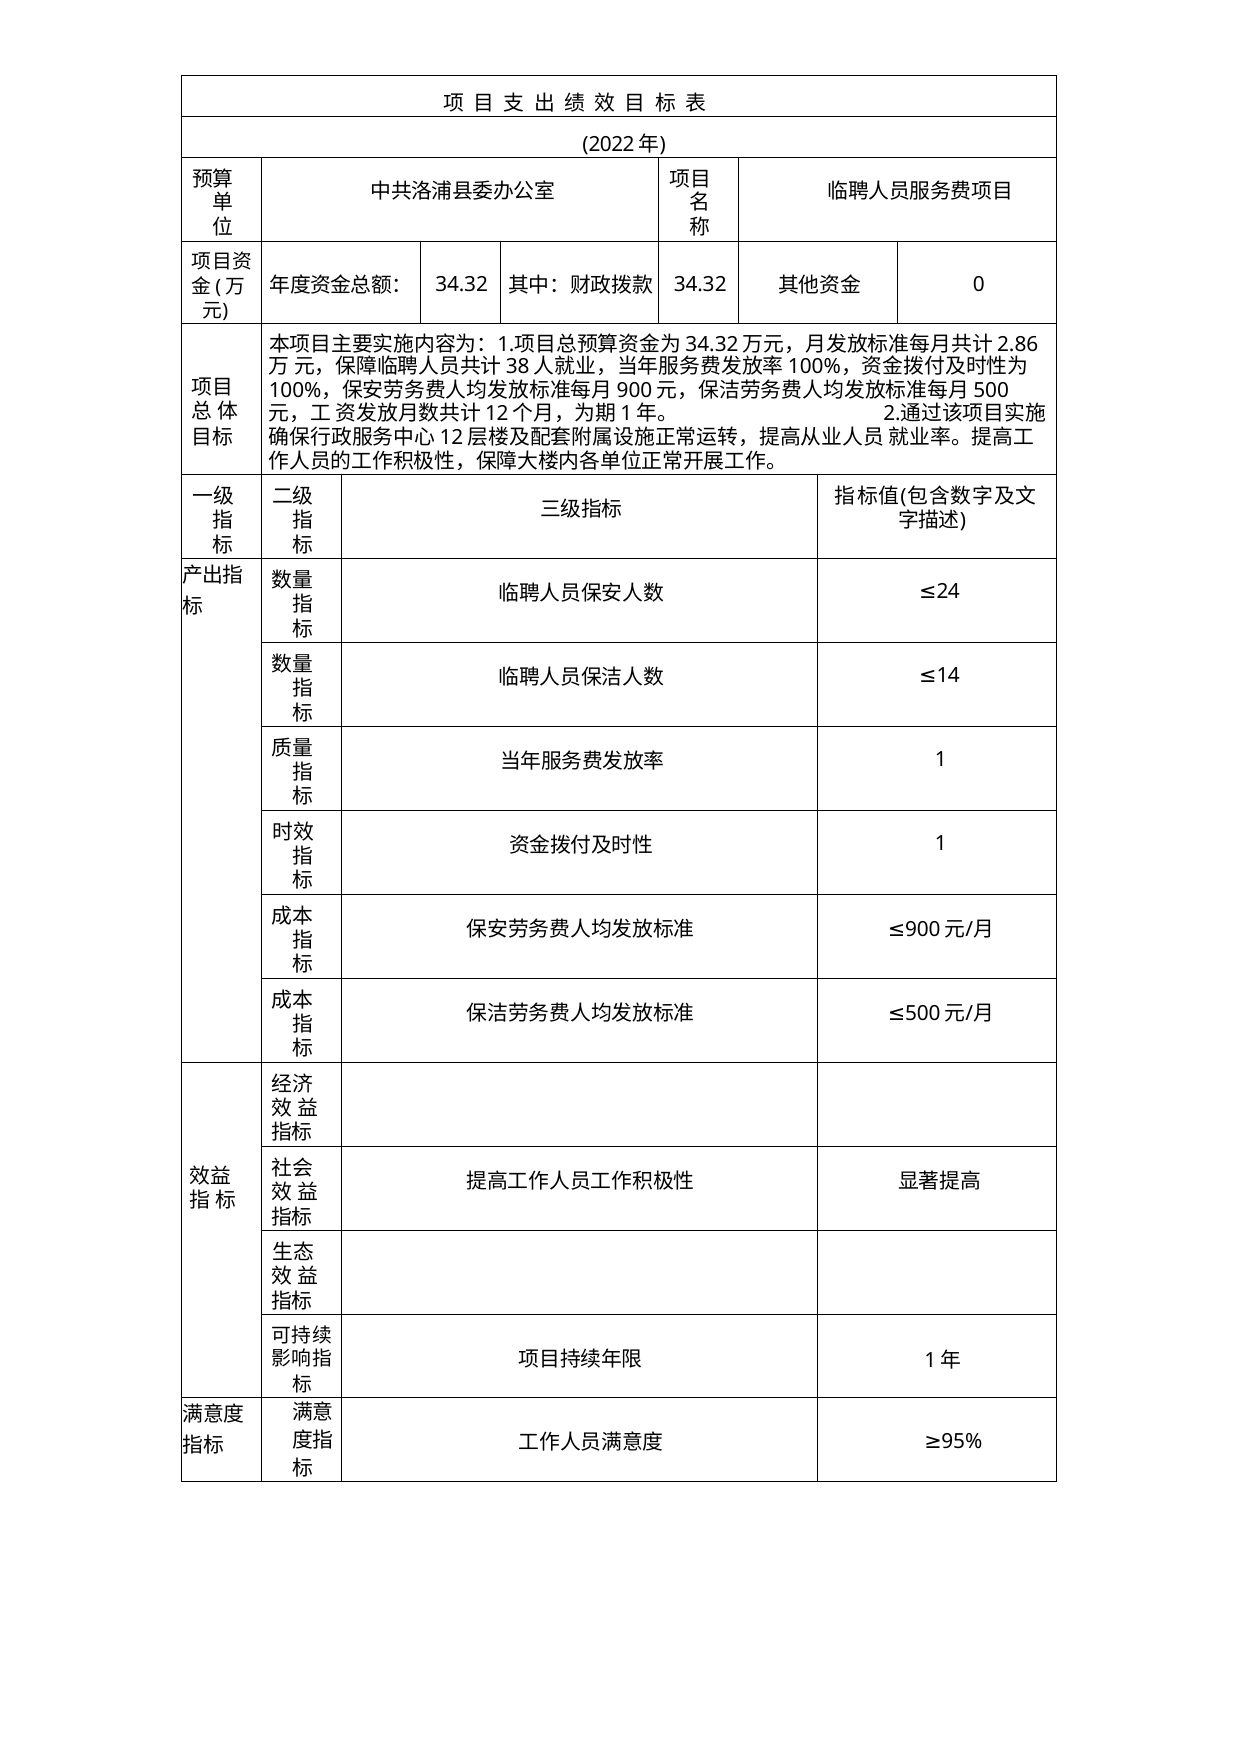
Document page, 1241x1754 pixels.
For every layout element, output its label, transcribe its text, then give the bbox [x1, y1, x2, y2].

table_cell 其中：财政拨款 [501, 242, 658, 323]
table_cell 一级指 标 [182, 475, 261, 558]
table_cell 中共洛浦县委办公室 [262, 158, 658, 241]
table_cell 34.32 [421, 242, 500, 323]
table_cell (2022年) [182, 117, 1056, 157]
table_cell 0 [898, 242, 1056, 323]
table_cell 效益指 标 [182, 1063, 261, 1397]
table_cell 成本指 标 [262, 895, 341, 978]
table_cell 数量指 标 [262, 643, 341, 726]
table_cell 临聘人员保安人数 [342, 559, 817, 642]
table_cell ≤500元/月 [818, 979, 1056, 1062]
table_cell 年度资金总额： [262, 242, 420, 323]
table_cell 成本指 标 [262, 979, 341, 1062]
table_cell 本项目主要实施内容为：1.项目总预算资金为34.32万元，月发放标准每月共计2.86万 元，保障临聘人员共计38人就业，当年服务费发放率100%，资金拨付及时性为 100%，保安劳务费人均发放标准每月900元，保洁劳务费人均发放标准每月500元，工 资发放月数共计12个月，为期1年。 2.通过该项目实施确保行政服务中心12层楼及配套附属设施正常运转，提高从业人员 就业率。提高工作人员的工作积极性，保障大楼内各单位正常开展工作。 [262, 324, 1056, 474]
table_cell 工作人员满意度 [342, 1398, 817, 1481]
table_cell 1 [818, 727, 1056, 810]
table_cell 社会效 益指标 [262, 1147, 341, 1230]
table_header 项 目 支 出 绩 效 目 标 表 [182, 76, 1056, 116]
table_cell 预算单 位 [182, 158, 261, 241]
table_cell 1 [818, 811, 1056, 894]
table_cell [818, 1231, 1056, 1314]
table_cell 指标值(包含数字及文 字描述) [818, 475, 1056, 558]
table_cell ≤24 [818, 559, 1056, 642]
table_cell 保安劳务费人均发放标准 [342, 895, 817, 978]
table_cell 满意度指标 [182, 1398, 261, 1481]
table_cell ≤900元/月 [818, 895, 1056, 978]
table_cell 满意度指标 [262, 1398, 341, 1481]
table_cell 项目总 体目标 [182, 324, 261, 474]
table_cell 质量指 标 [262, 727, 341, 810]
table_cell 当年服务费发放率 [342, 727, 817, 810]
table_cell 提高工作人员工作积极性 [342, 1147, 817, 1230]
table_cell 资金拨付及时性 [342, 811, 817, 894]
table_cell 项目资 金(万 元) [182, 242, 261, 323]
table_cell 显著提高 [818, 1147, 1056, 1230]
table_cell [342, 1231, 817, 1314]
table_cell [342, 1063, 817, 1146]
table_cell 1年 [818, 1315, 1056, 1397]
table_cell 34.32 [659, 242, 738, 323]
table_cell 数量指 标 [262, 559, 341, 642]
table_cell 三级指标 [342, 475, 817, 558]
table_cell 可持续 影响指 标 [262, 1315, 341, 1397]
table_cell 二级指 标 [262, 475, 341, 558]
table_cell 时效指 标 [262, 811, 341, 894]
table_cell 产出指标 [182, 559, 261, 1062]
table_cell ≥95% [818, 1398, 1056, 1481]
table_cell 项目持续年限 [342, 1315, 817, 1397]
table_cell 生态效 益指标 [262, 1231, 341, 1314]
table_cell [818, 1063, 1056, 1146]
table_cell 临聘人员服务费项目 [739, 158, 1056, 241]
table_cell ≤14 [818, 643, 1056, 726]
table_cell 保洁劳务费人均发放标准 [342, 979, 817, 1062]
table_cell 经济效 益指标 [262, 1063, 341, 1146]
table_cell 项目名 称 [659, 158, 738, 241]
table_cell 临聘人员保洁人数 [342, 643, 817, 726]
table_cell 其他资金 [739, 242, 897, 323]
